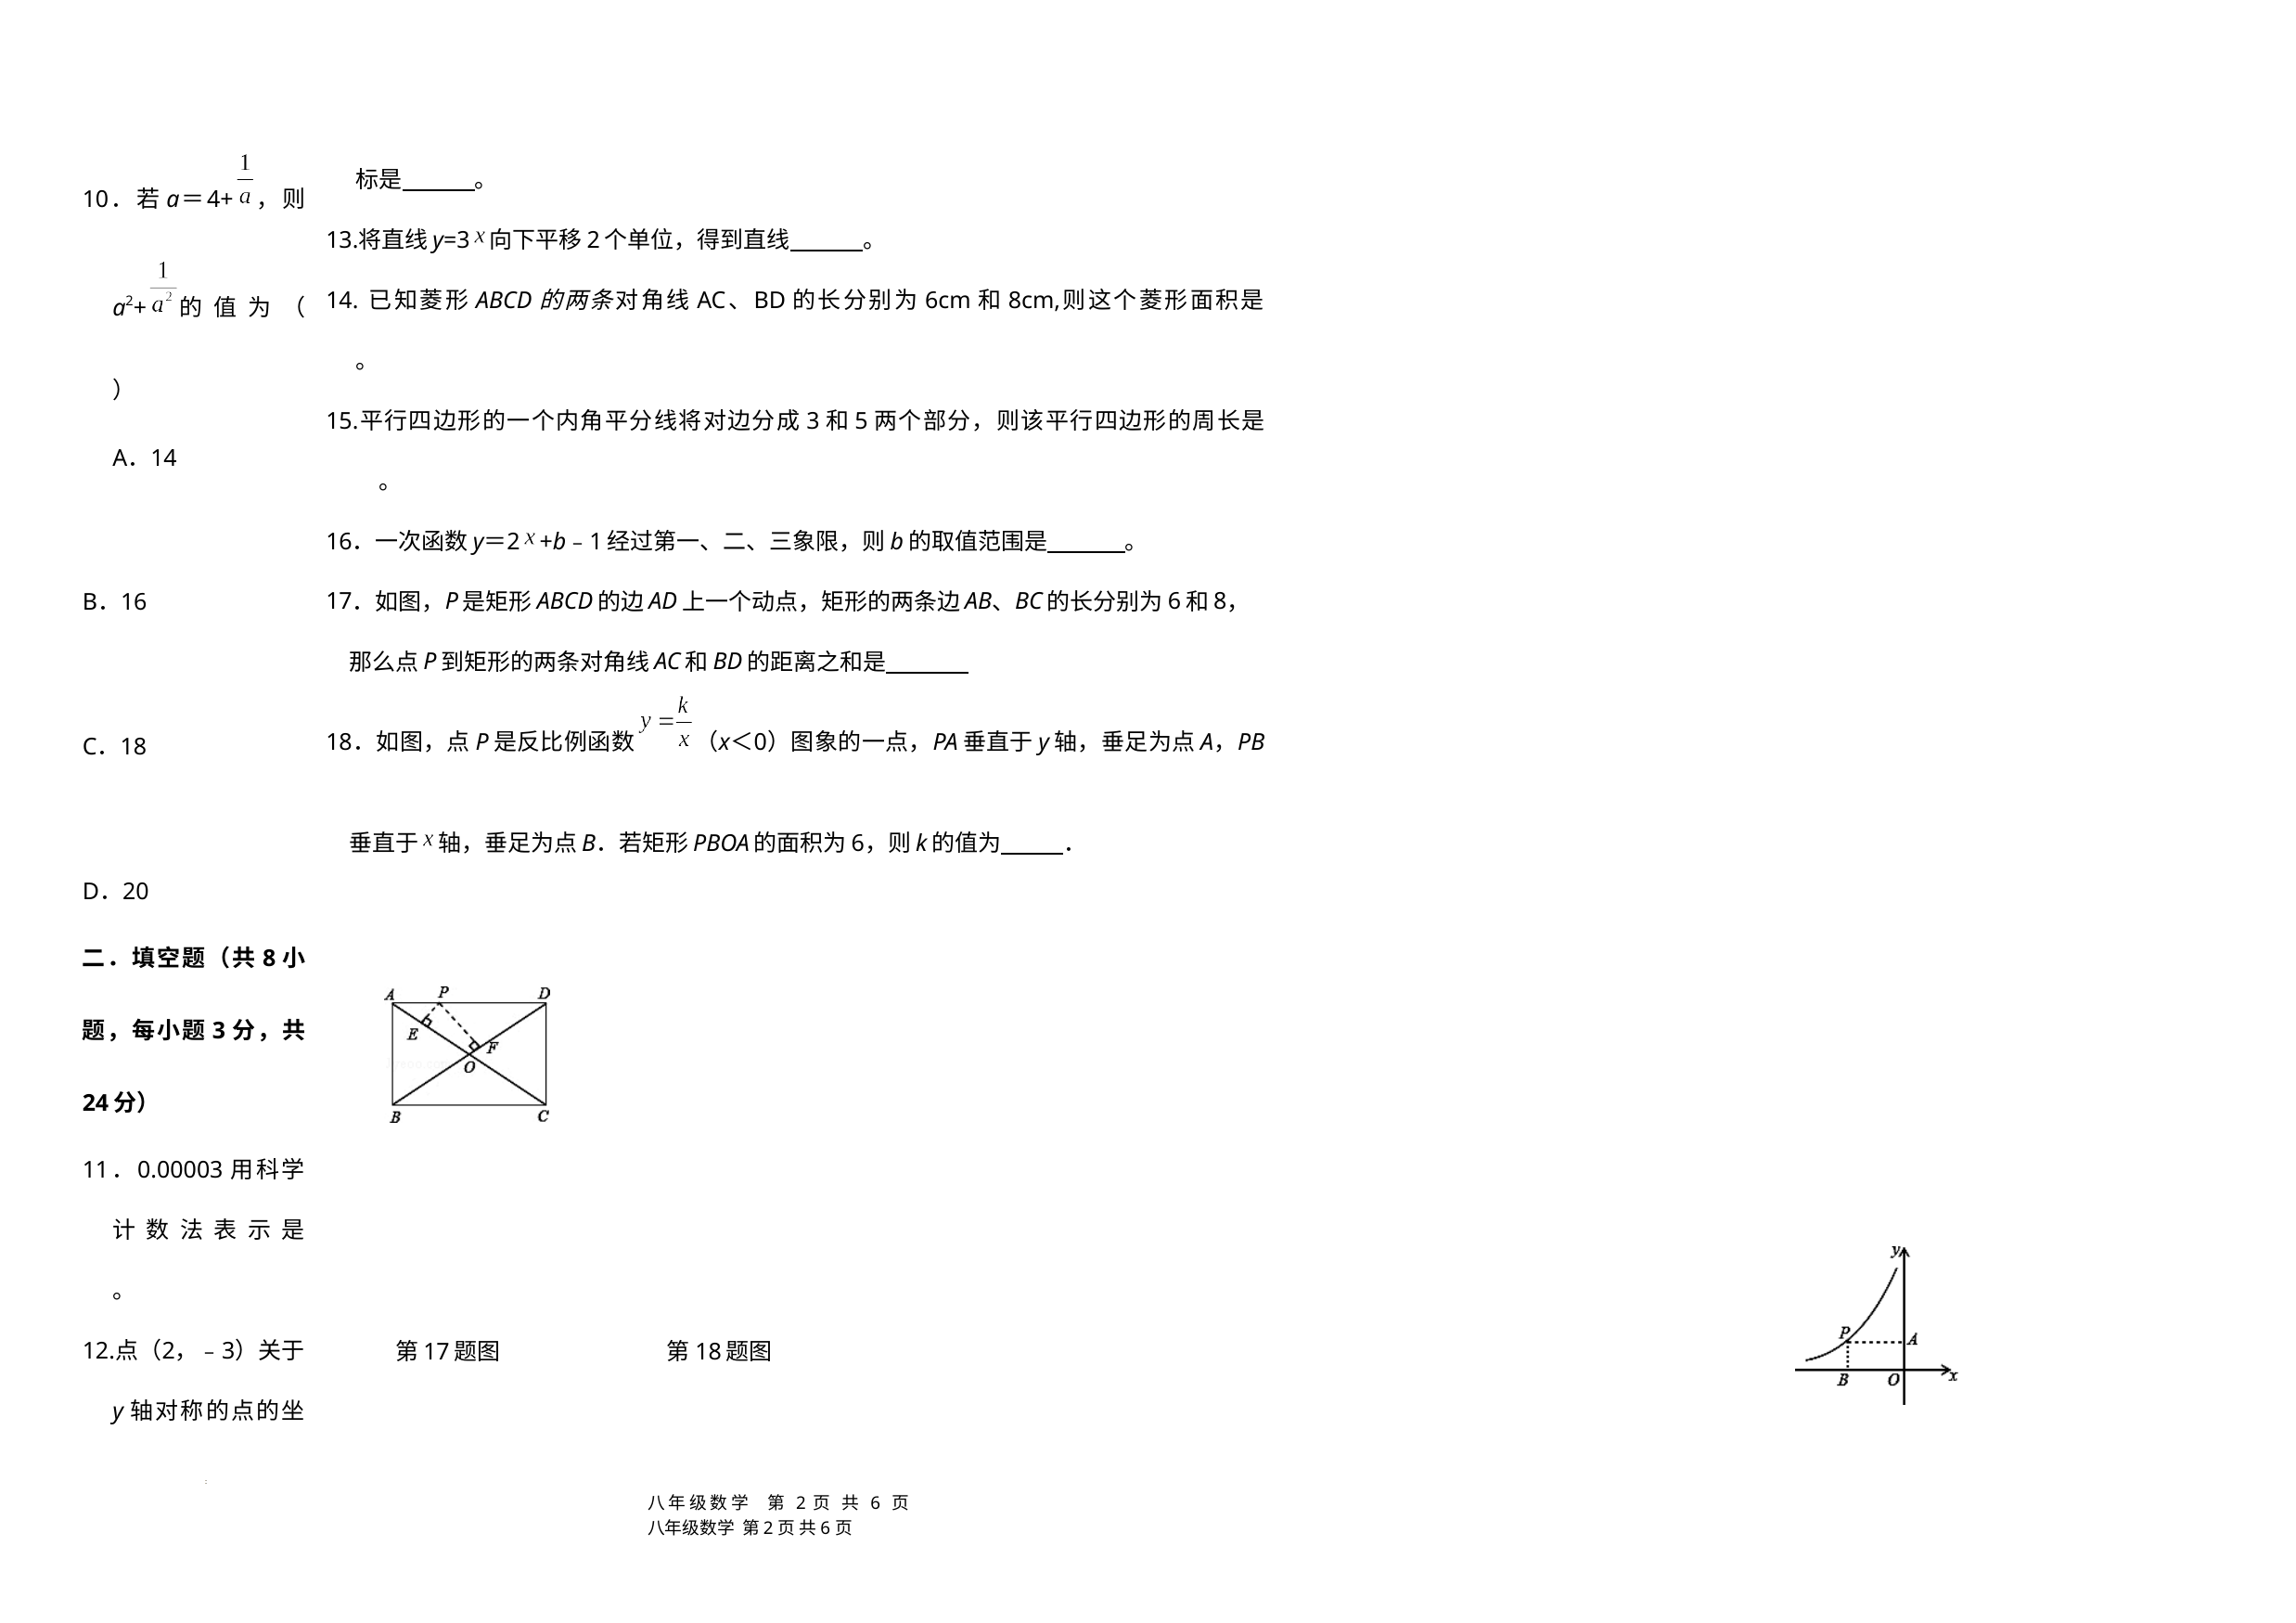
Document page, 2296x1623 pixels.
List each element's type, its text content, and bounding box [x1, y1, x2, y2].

text 11．0.00003用科学计数法表示是 。 [82, 1138, 305, 1319]
text 18．如图，点P是反比例函数（x＜0）图象的一点，PA垂直于y轴，垂足为点A，PB垂直于轴，垂足为点B．若矩形PBOA的面积为6，则k的值为 ． [326, 690, 1265, 871]
text A．14 B．16 C．18 D．20 [82, 426, 305, 920]
text 第17题图 第18题图 [326, 1320, 1265, 1380]
text 12.点（2，﹣3）关于y轴对称的点的坐标是 。 [82, 1319, 305, 1439]
text 14. 已知菱形ABCD的两条对角线AC、BD的长分别为6cm和8cm,则这个菱形面积是 。 [326, 268, 1265, 389]
picture [384, 986, 550, 1123]
text 15.平行四边形的一个内角平分线将对边分成3和5两个部分，则该平行四边形的周长是 。 [326, 389, 1265, 509]
text 12.点（2，﹣3）关于y轴对称的点的坐标是 。 [326, 148, 1265, 208]
text 二．填空题（共8小题，每小题3分，共24分） [82, 926, 305, 1131]
list 17．如图，P是矩形ABCD的边AD上一个动点，矩形的两条边AB、BC的长分别为6和8，那么点P到矩形的两条对角线AC和BD的距离之和是 [326, 570, 1265, 690]
picture [1795, 1246, 1958, 1405]
text 10．若a＝4+，则a2+的值为（ ） [82, 148, 305, 419]
text 13.将直线y=3向下平移2个单位，得到直线 。 [326, 208, 1265, 268]
text 16．一次函数y＝2+b﹣1经过第一、二、三象限，则b的取值范围是 。 [326, 509, 1265, 570]
